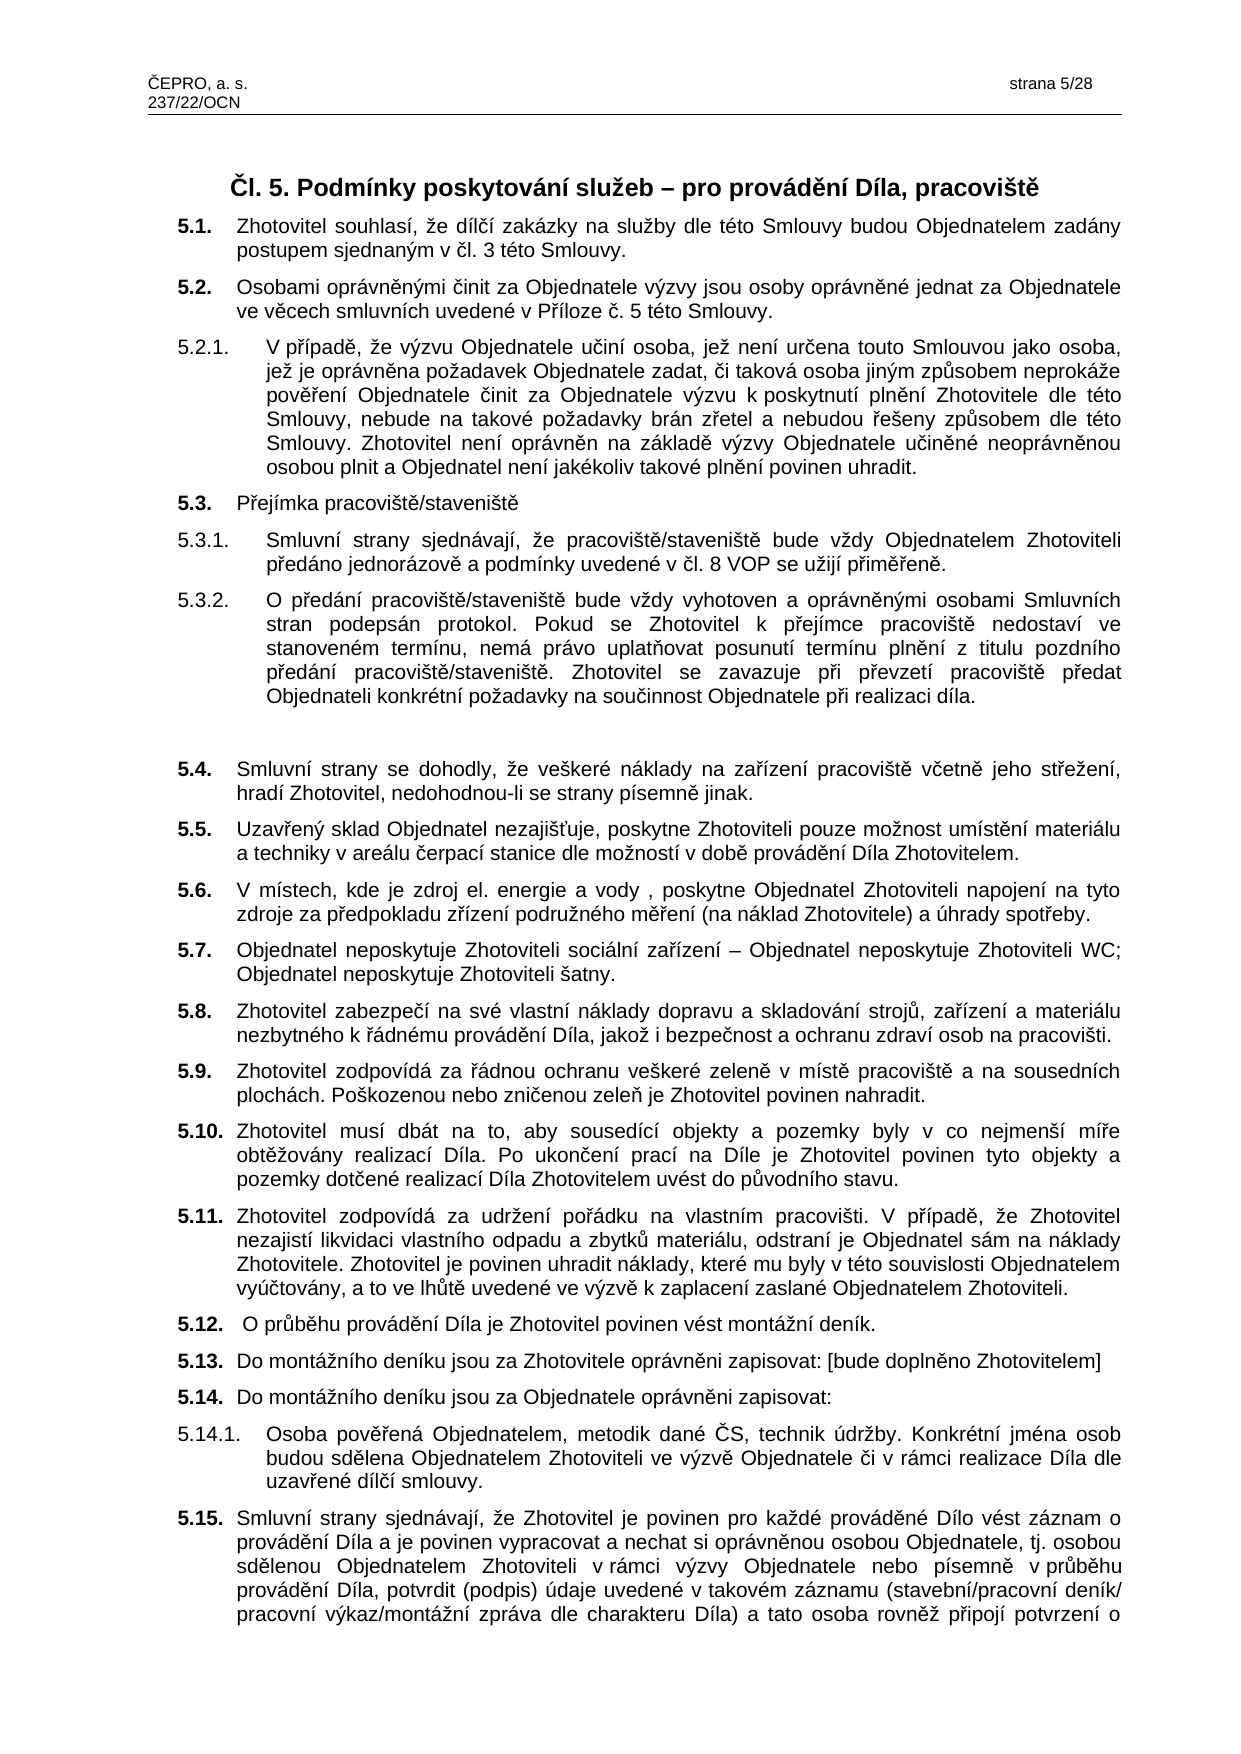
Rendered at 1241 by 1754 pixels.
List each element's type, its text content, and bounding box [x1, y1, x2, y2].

list Objednatel neposkytuje Zhotoviteli sociální zařízení – Objednatel neposkytuje Zhotoviteli WC; Objednatel neposkytuje Zhotoviteli šatny. [177, 938, 1122, 986]
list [177, 1506, 1122, 1626]
list Zhotovitel souhlasí, že dílčí zakázky na služby dle této Smlouvy budou Objednatelem zadány postupem sjednaným v čl. 3 této Smlouvy. [177, 214, 1122, 262]
list O průběhu provádění Díla je Zhotovitel povinen vést montážní deník. [177, 1312, 1122, 1336]
list Do montážního deníku jsou za Zhotovitele oprávněni zapisovat: [bude doplněno Zhotovitelem] [177, 1348, 1122, 1372]
list V místech, kde je zdroj el. energie a vody , poskytne Objednatel Zhotoviteli napojení na tyto zdroje za předpokladu zřízení podružného měření (na náklad Zhotovitele) a úhrady spotřeby. [177, 878, 1122, 926]
list Smluvní strany sjednávají, že pracoviště/staveniště bude vždy Objednatelem Zhotoviteli předáno jednorázově a podmínky uvedené v čl. 8 VOP se užijí přiměřeně. [177, 528, 1122, 576]
list O předání pracoviště/staveniště bude vždy vyhotoven a oprávněnými osobami Smluvních stran podepsán protokol. Pokud se Zhotovitel k přejímce pracoviště nedostaví ve stanoveném termínu, nemá právo uplatňovat posunutí termínu plnění z titulu pozdního předání pracoviště/staveniště. Zhotovitel se zavazuje při převzetí pracoviště předat Objednateli konkrétní požadavky na součinnost Objednatele při realizaci díla. [177, 588, 1122, 708]
list Zhotovitel zodpovídá za udržení pořádku na vlastním pracovišti. V případě, že Zhotovitel nezajistí likvidaci vlastního odpadu a zbytků materiálu, odstraní je Objednatel sám na náklady Zhotovitele. Zhotovitel je povinen uhradit náklady, které mu byly v této souvislosti Objednatelem vyúčtovány, a to ve lhůtě uvedené ve výzvě k zaplacení zaslané Objednatelem Zhotoviteli. [177, 1204, 1122, 1299]
text Podmínky poskytování služeb – pro provádění Díla, pracoviště [148, 173, 1122, 202]
list V případě, že výzvu Objednatele učiní osoba, jež není určena touto Smlouvou jako osoba, jež je oprávněna požadavek Objednatele zadat, či taková osoba jiným způsobem neprokáže pověření Objednatele činit za Objednatele výzvu k poskytnutí plnění Zhotovitele dle této Smlouvy, nebude na takové požadavky brán zřetel a nebudou řešeny způsobem dle této Smlouvy. Zhotovitel není oprávněn na základě výzvy Objednatele učiněné neoprávněnou osobou plnit a Objednatel není jakékoliv takové plnění povinen uhradit. [177, 335, 1122, 479]
list Smluvní strany se dohodly, že veškeré náklady na zařízení pracoviště včetně jeho střežení, hradí Zhotovitel, nedohodnou-li se strany písemně jinak. [177, 757, 1122, 805]
text Osoba pověřená Objednatelem, metodik dané ČS, technik údržby. Konkrétní jména osob budou sdělena Objednatelem Zhotoviteli ve výzvě Objednatele či v rámci realizace Díla dle uzavřené dílčí smlouvy. [177, 1421, 1122, 1493]
list Do montážního deníku jsou za Objednatele oprávněni zapisovat: [177, 1385, 1122, 1409]
list Přejímka pracoviště/staveniště [177, 491, 1122, 515]
list Osobami oprávněnými činit za Objednatele výzvy jsou osoby oprávněné jednat za Objednatele ve věcech smluvních uvedené v Příloze č. 5 této Smlouvy. [177, 274, 1122, 322]
list Zhotovitel zabezpečí na své vlastní náklady dopravu a skladování strojů, zařízení a materiálu nezbytného k řádnému provádění Díla, jakož i bezpečnost a ochranu zdraví osob na pracovišti. [177, 998, 1122, 1046]
list Zhotovitel musí dbát na to, aby sousedící objekty a pozemky byly v co nejmenší míře obtěžovány realizací Díla. Po ukončení prací na Díle je Zhotovitel povinen tyto objekty a pozemky dotčené realizací Díla Zhotovitelem uvést do původního stavu. [177, 1119, 1122, 1191]
list Uzavřený sklad Objednatel nezajišťuje, poskytne Zhotoviteli pouze možnost umístění materiálu a techniky v areálu čerpací stanice dle možností v době provádění Díla Zhotovitelem. [177, 817, 1122, 865]
list Zhotovitel zodpovídá za řádnou ochranu veškeré zeleně v místě pracoviště a na sousedních plochách. Poškozenou nebo zničenou zeleň je Zhotovitel povinen nahradit. [177, 1059, 1122, 1107]
